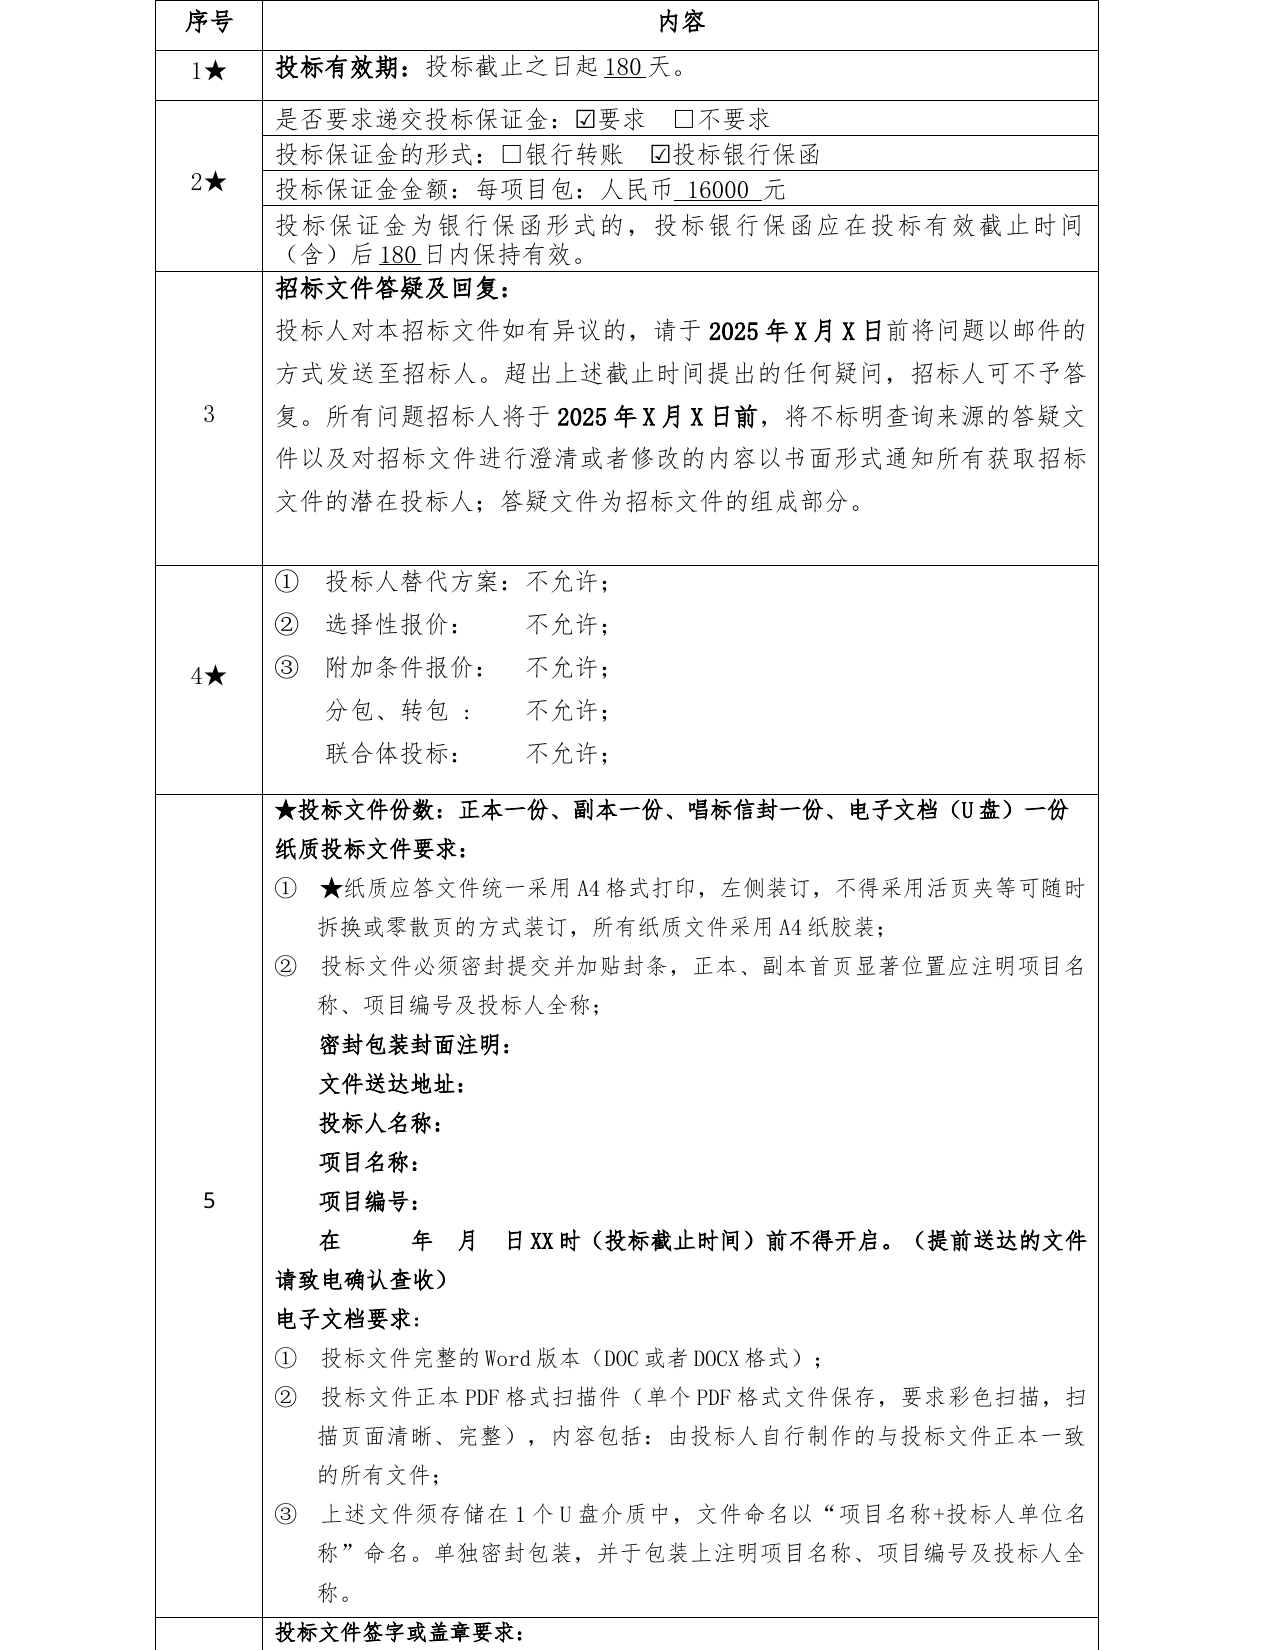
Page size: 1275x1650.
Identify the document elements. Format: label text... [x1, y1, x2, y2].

table_cell 3 [156, 272, 262, 565]
table_cell 投标有效期：投标截止之日起180天。 [263, 51, 1098, 99]
table_cell 投标文件签字或盖章要求： 投标文件中凡出现单位名称和法定代表人或其委托代理人签字落款的地方均须加盖单位公章并由法定代表人或授权的委托代理人手签或盖人名章。如使用依照国家行政部门要求已备案的投标专用章、业务专用章的，应提供所使用印章的合法备案证明； 投标文件须加盖投标人单位骑缝章； 请按上述要求制作投标文件，否则其投标将被否决。 [263, 1618, 1098, 1650]
table_cell 投标保证金的形式：□银行转账 ☑投标银行保函 [263, 136, 1098, 170]
table_cell 1★ [156, 51, 262, 99]
table_cell 4★ [156, 566, 262, 794]
table_cell 2★ [156, 101, 262, 271]
table_cell 投标人替代方案：不允许； 选择性报价： 不允许； 附加条件报价： 不允许； 分包、转包 : 不允许； 联合体投标： 不允许； [263, 566, 1098, 794]
table_header 序号 [156, 1, 262, 50]
table_cell 招标文件答疑及回复： 投标人对本招标文件如有异议的，请于2025年X月X日前将问题以邮件的方式发送至招标人。超出上述截止时间提出的任何疑问，招标人可不予答复。所有问题招标人将于2025年X月X日前，将不标明查询来源的答疑文件以及对招标文件进行澄清或者修改的内容以书面形式通知所有获取招标文件的潜在投标人；答疑文件为招标文件的组成部分。 [263, 272, 1098, 565]
table_cell 6★ [156, 1618, 262, 1650]
table_cell 5 [156, 795, 262, 1617]
table_cell ★投标文件份数：正本一份、副本一份、唱标信封一份、电子文档（U盘）一份 纸质投标文件要求： ★纸质应答文件统一采用A4格式打印，左侧装订，不得采用活页夹等可随时拆换或零散页的方式装订，所有纸质文件采用A4纸胶装； 投标文件必须密封提交并加贴封条，正本、副本首页显著位置应注明项目名称、项目编号及投标人全称； 密封包装封面注明： 文件送达地址： 投标人名称： 项目名称： 项目编号： 在 年 月 日XX时（投标截止时间）前不得开启。（提前送达的文件请致电确认查收） 电子文档要求： 投标文件完整的Word版本（DOC或者DOCX格式）； 投标文件正本PDF格式扫描件（单个PDF格式文件保存，要求彩色扫描，扫描页面清晰、完整），内容包括：由投标人自行制作的与投标文件正本一致的所有文件； 上述文件须存储在1个U盘介质中，文件命名以“项目名称+投标人单位名称”命名。单独密封包装，并于包装上注明项目名称、项目编号及投标人全称。 [263, 795, 1098, 1617]
table_cell 是否要求递交投标保证金：☑要求 □不要求 [263, 101, 1098, 135]
table_header 内容 [263, 1, 1098, 50]
table_cell 投标保证金为银行保函形式的，投标银行保函应在投标有效截止时间（含）后180日内保持有效。 [263, 206, 1098, 271]
table_cell 投标保证金金额：每项目包：人民币 16000 元 [263, 171, 1098, 204]
